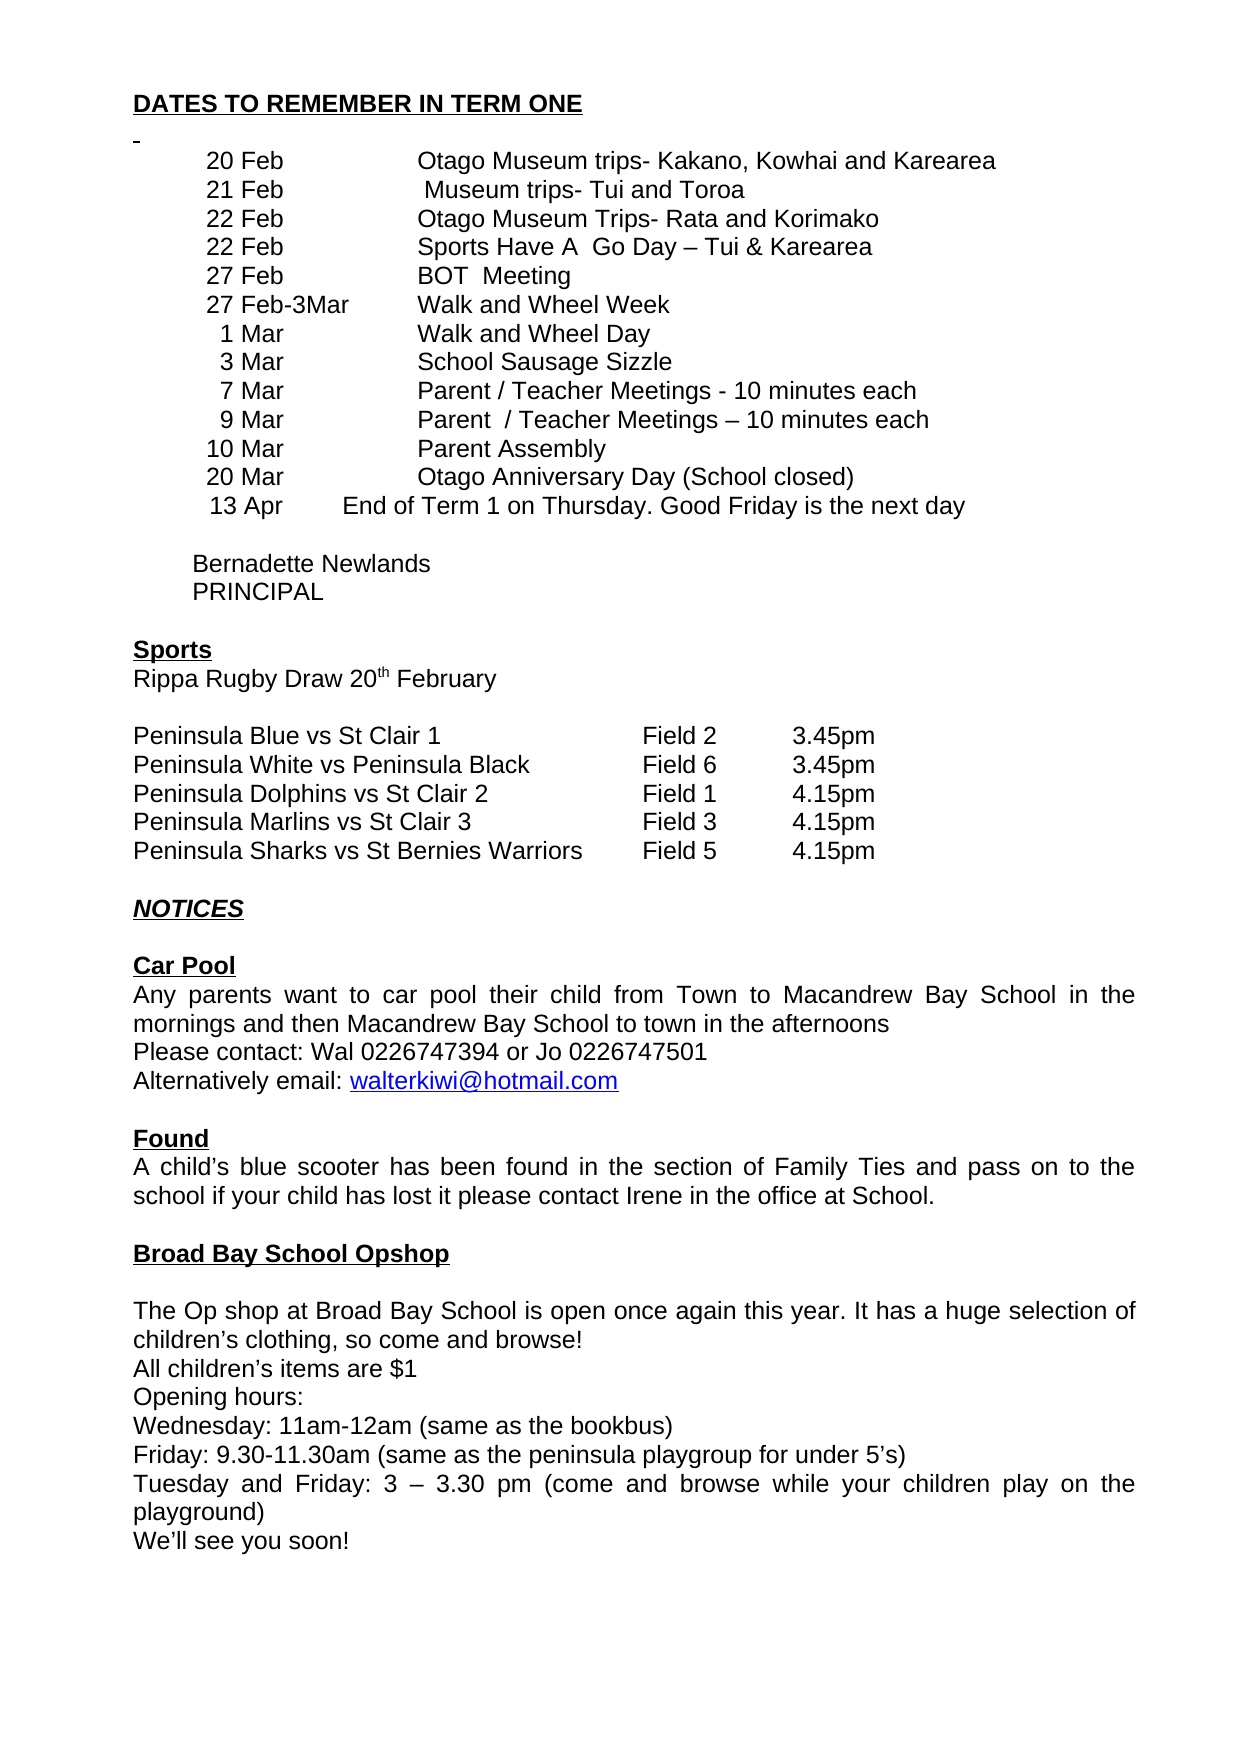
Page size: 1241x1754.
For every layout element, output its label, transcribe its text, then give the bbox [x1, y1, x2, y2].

text 27 Feb-3Mar Walk and Wheel Week [133, 290, 1138, 319]
text 20 Mar Otago Anniversary Day (School closed) [133, 462, 1138, 491]
text 9 Mar Parent / Teacher Meetings – 10 minutes each [133, 405, 1138, 434]
text 13 Apr End of Term 1 on Thursday. Good Friday is the next day [133, 491, 1138, 520]
text 10 Mar Parent Assembly [133, 434, 1138, 462]
text Rippa Rugby Draw 20th February [133, 664, 1138, 692]
text A child’s blue scooter has been found in the section of Family Ties and pass on to the school if your child has lost it please contact Irene in the office at School. [133, 1152, 1138, 1210]
text Friday: 9.30-11.30am (same as the peninsula playgroup for under 5’s) [133, 1440, 1138, 1469]
text NOTICES [133, 894, 1138, 922]
text 20 Feb Otago Museum trips- Kakano, Kowhai and Karearea [133, 146, 1138, 175]
text Opening hours: [133, 1382, 1138, 1411]
text PRINCIPAL [192, 577, 1138, 606]
text Found [133, 1124, 1138, 1152]
text Peninsula Blue vs St Clair 1 Field 2 3.45pm [133, 721, 1138, 750]
text Peninsula White vs Peninsula Black Field 6 3.45pm [133, 750, 1138, 779]
text 21 Feb Museum trips- Tui and Toroa [133, 175, 1138, 204]
text Tuesday and Friday: 3 – 3.30 pm (come and browse while your children play on the playground) [133, 1469, 1138, 1526]
text 7 Mar Parent / Teacher Meetings - 10 minutes each [133, 376, 1138, 405]
text 22 Feb Otago Museum Trips- Rata and Korimako [133, 204, 1138, 232]
text The Op shop at Broad Bay School is open once again this year. It has a huge selection of children’s clothing, so come and browse! [133, 1296, 1138, 1354]
text DATES TO REMEMBER IN TERM ONE [133, 89, 1138, 117]
text Any parents want to car pool their child from Town to Macandrew Bay School in the mornings and then Macandrew Bay School to town in the afternoons [133, 980, 1138, 1037]
text Peninsula Sharks vs St Bernies Warriors Field 5 4.15pm [133, 836, 1138, 865]
text Sports [133, 635, 1138, 664]
text Car Pool [133, 951, 1138, 980]
text All children’s items are $1 [133, 1354, 1138, 1382]
text We’ll see you soon! [133, 1526, 1138, 1555]
text Peninsula Dolphins vs St Clair 2 Field 1 4.15pm [133, 779, 1138, 807]
text 22 Feb Sports Have A Go Day – Tui & Karearea [133, 232, 1138, 261]
text Wednesday: 11am-12am (same as the bookbus) [133, 1411, 1138, 1440]
text 27 Feb BOT Meeting [133, 261, 1138, 290]
text Broad Bay School Opshop [133, 1239, 1138, 1267]
text 3 Mar School Sausage Sizzle [133, 347, 1138, 376]
text Alternatively email: walterkiwi@hotmail.com [133, 1066, 1138, 1095]
text Bernadette Newlands [192, 549, 1138, 577]
text Peninsula Marlins vs St Clair 3 Field 3 4.15pm [133, 807, 1138, 836]
text Please contact: Wal 0226747394 or Jo 0226747501 [133, 1037, 1138, 1066]
text 1 Mar Walk and Wheel Day [133, 319, 1138, 347]
